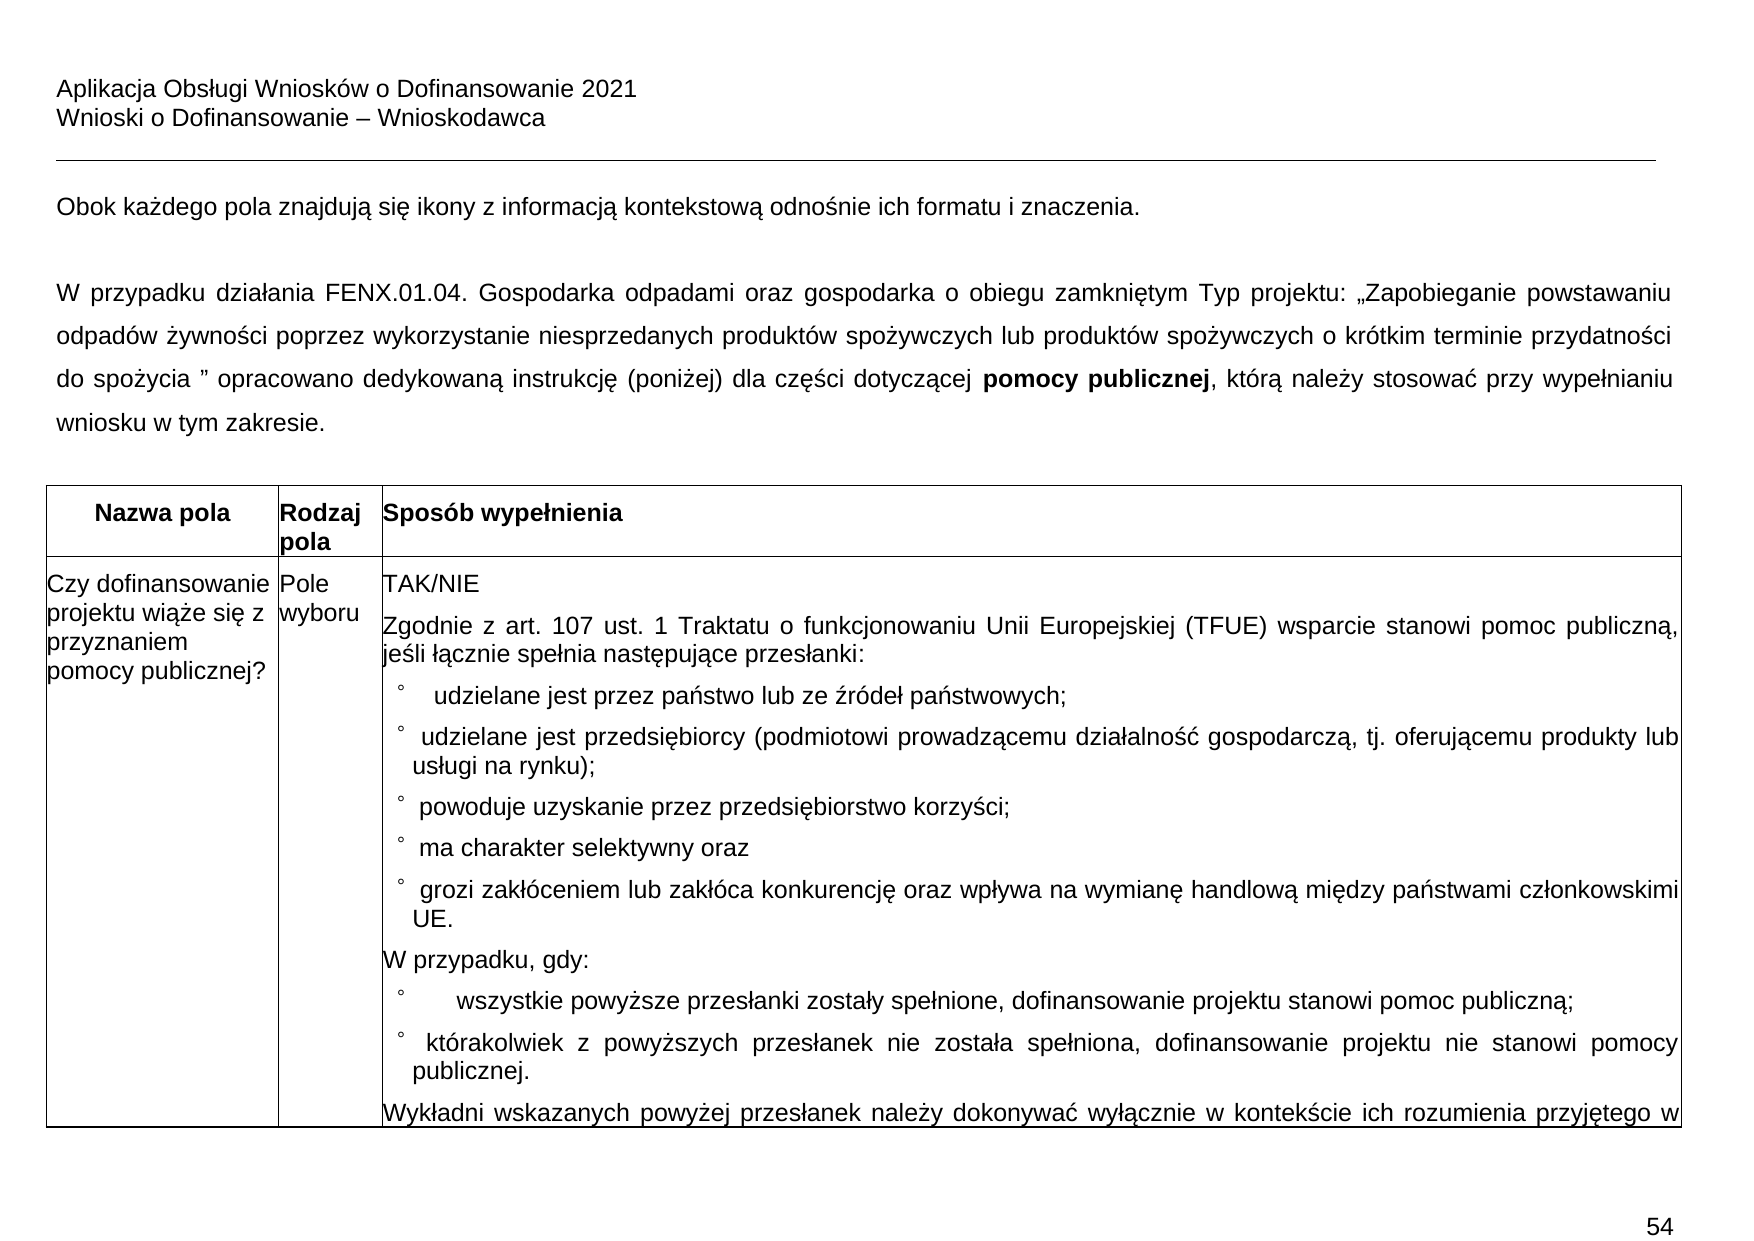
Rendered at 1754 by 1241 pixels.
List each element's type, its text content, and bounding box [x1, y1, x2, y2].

table_header Rodzaj pola [279, 486, 382, 556]
text W przypadku działania FENX.01.04. Gospodarka odpadami oraz gospodarka o obiegu zamkniętym Typ projektu: „Zapobieganie powstawaniu odpadów żywności poprzez wykorzystanie niesprzedanych produktów spożywczych lub produktów spożywczych o krótkim terminie przydatności do spożycia ” opracowano dedykowaną instrukcję (poniżej) dla części dotyczącej pomocy publicznej, którą należy stosować przy wypełnianiu wniosku w tym zakresie. [56, 278, 1674, 436]
table_cell Pole wyboru [279, 557, 382, 1126]
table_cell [383, 557, 1681, 1126]
table_header Nazwa pola [47, 486, 278, 556]
text Obok każdego pola znajdują się ikony z informacją kontekstową odnośnie ich formatu i znaczenia. [56, 192, 1674, 221]
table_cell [47, 557, 278, 1126]
table_header Sposób wypełnienia [383, 486, 1681, 556]
